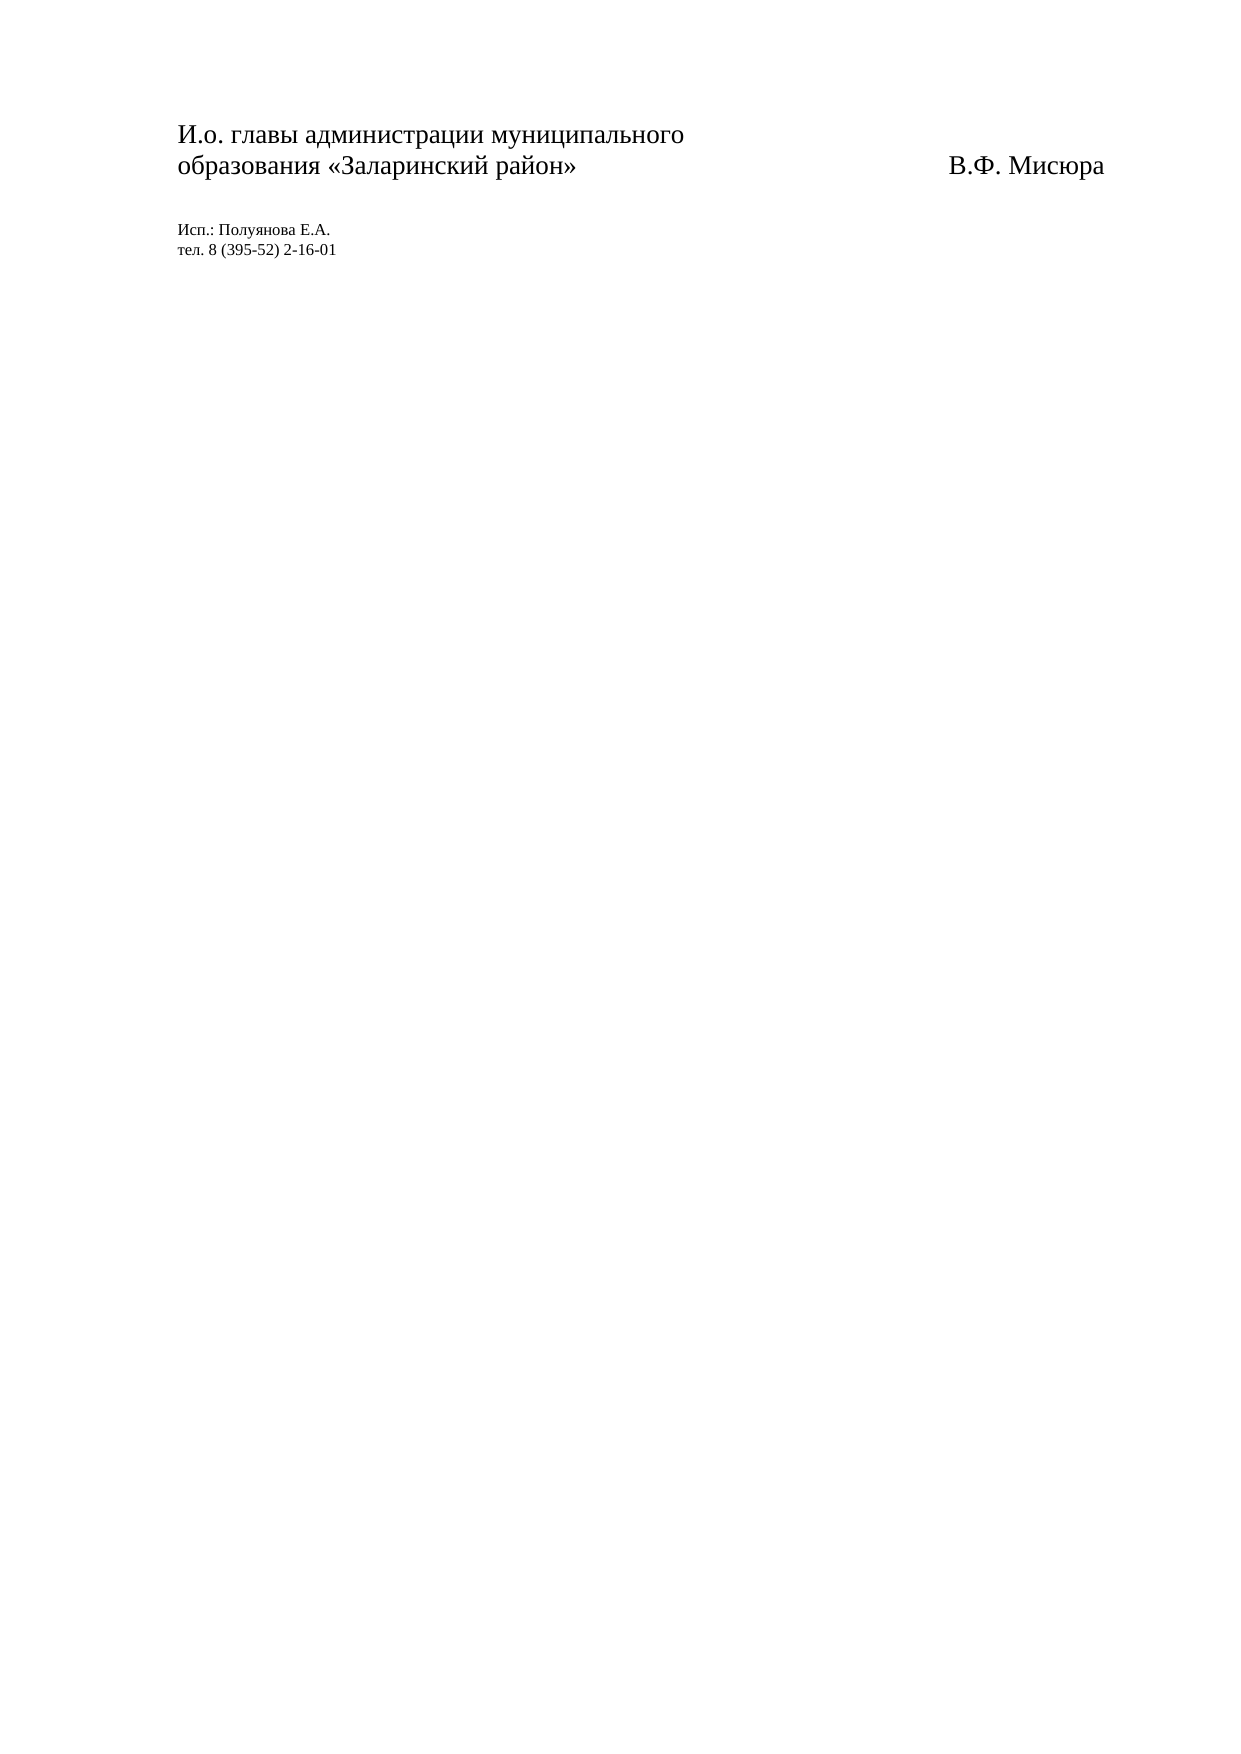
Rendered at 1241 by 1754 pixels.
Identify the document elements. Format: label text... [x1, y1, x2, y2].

text тел. 8 (395-52) 2-16-01 [177, 239, 1152, 258]
text образования «Заларинский район» В.Ф. Мисюра [177, 149, 1152, 180]
text И.о. главы администрации муниципального [177, 118, 1152, 149]
text Исп.: Полуянова Е.А. [177, 220, 1152, 239]
